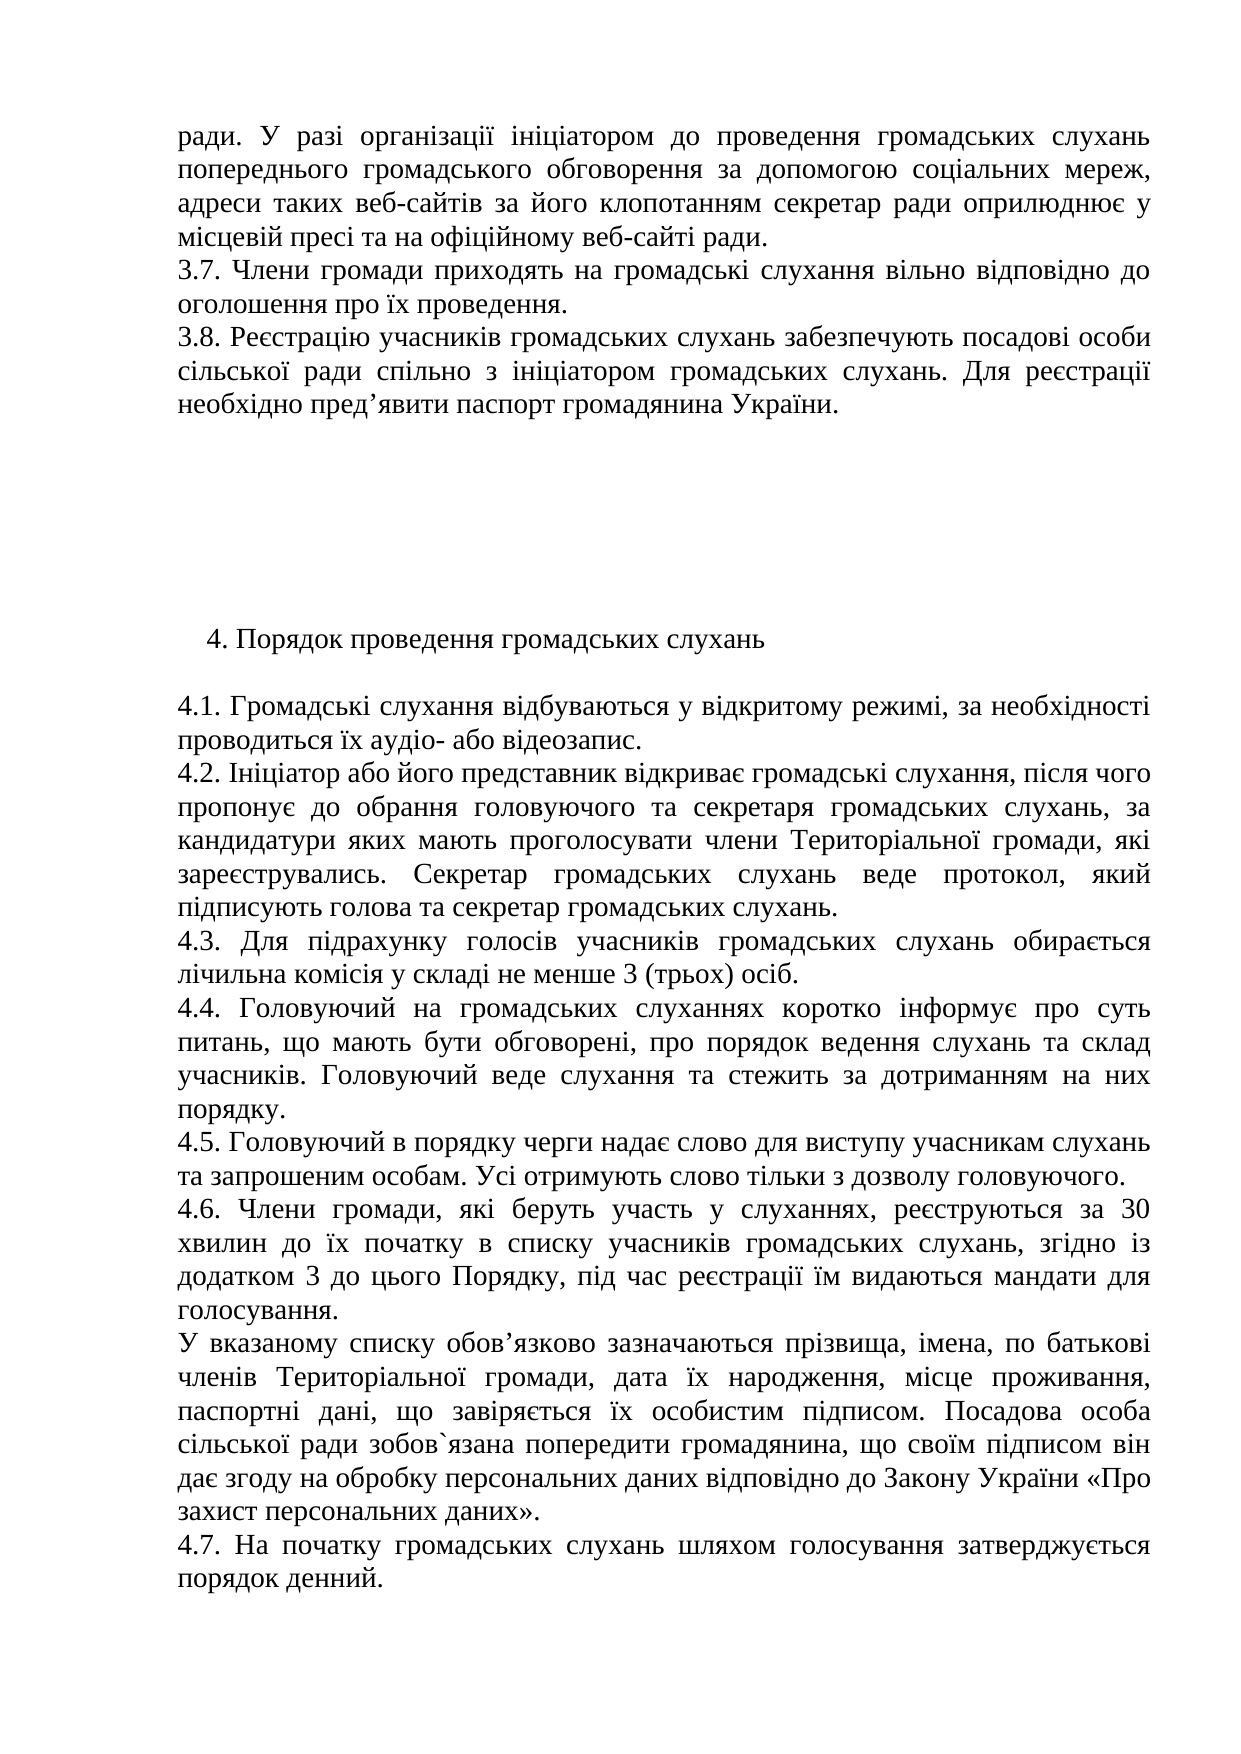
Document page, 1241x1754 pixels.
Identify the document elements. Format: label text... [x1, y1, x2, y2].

text 4.4. Головуючий на громадських слуханнях коротко інформує про суть питань, що мають бути обговорені, про порядок ведення слухань та склад учасників. Головуючий веде слухання та стежить за дотриманням на них порядку. [177, 990, 1152, 1124]
text 4.7. На початку громадських слухань шляхом голосування затверджується порядок денний. [177, 1527, 1152, 1594]
text 4.3. Для підрахунку голосів учасників громадських слухань обирається лічильна комісія у складі не менше 3 (трьох) осіб. [177, 923, 1152, 990]
text 4.5. Головуючий в порядку черги надає слово для виступу учасникам слухань та запрошеним особам. Усі отримують слово тільки з дозволу головуючого. [177, 1124, 1152, 1191]
text 3.8. Реєстрацію учасників громадських слухань забезпечують посадові особи сільської ради спільно з ініціатором громадських слухань. Для реєстрації необхідно пред’явити паспорт громадянина України. [177, 319, 1152, 420]
text 3.7. Члени громади приходять на громадські слухання вільно відповідно до оголошення про їх проведення. [177, 252, 1152, 319]
text 4.2. Ініціатор або його представник відкриває громадські слухання, після чого пропонує до обрання головуючого та секретаря громадських слухань, за кандидатури яких мають проголосувати члени Територіальної громади, які зареєструвались. Секретар громадських слухань веде протокол, який підписують голова та секретар громадських слухань. [177, 755, 1152, 923]
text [177, 118, 1152, 252]
text 4. Порядок проведення громадських слухань [177, 621, 1152, 655]
text 4.1. Громадські слухання відбуваються у відкритому режимі, за необхідності проводиться їх аудіо- або відеозапис. [177, 688, 1152, 755]
text У вказаному списку обов’язково зазначаються прізвища, імена, по батькові членів Територіальної громади, дата їх народження, місце проживання, паспортні дані, що завіряється їх особистим підписом. Посадова особа сільської ради зобов`язана попередити громадянина, що своїм підписом він дає згоду на обробку персональних даних відповідно до Закону України «Про захист персональних даних». [177, 1326, 1152, 1527]
text 4.6. Члени громади, які беруть участь у слуханнях, реєструються за 30 хвилин до їх початку в списку учасників громадських слухань, згідно із додатком 3 до цього Порядку, під час реєстрації їм видаються мандати для голосування. [177, 1191, 1152, 1326]
